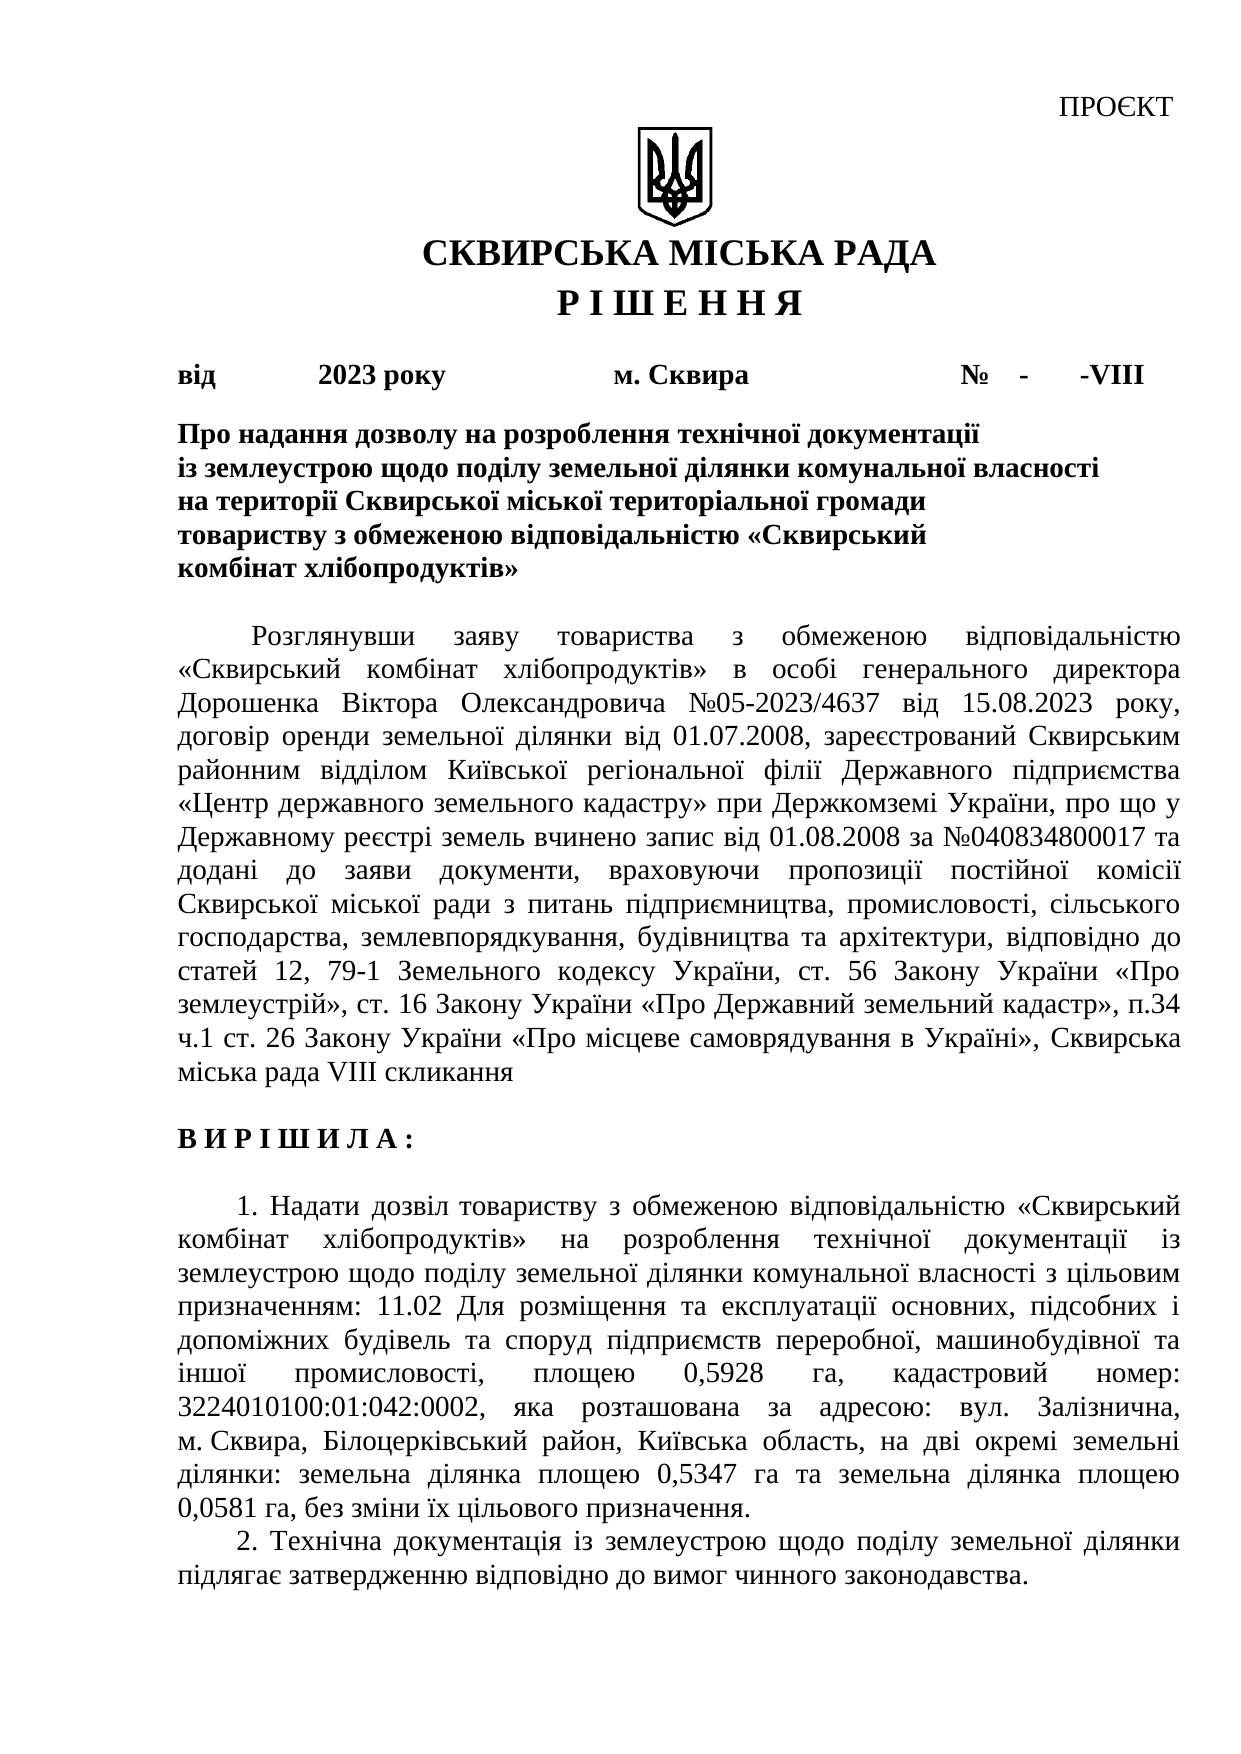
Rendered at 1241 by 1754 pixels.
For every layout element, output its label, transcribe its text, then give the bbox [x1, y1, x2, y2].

text В И Р І Ш И Л А : [177, 1121, 1181, 1154]
text із землеустрою щодо поділу земельної ділянки комунальної власності [177, 450, 1181, 483]
text від 2023 року м. Сквира № - -VIII [177, 357, 1181, 391]
picture [637, 127, 713, 227]
text ПРОЄКТ [177, 89, 1173, 122]
text на території Сквирської міської територіальної громади [177, 483, 1181, 517]
text комбінат хлібопродуктів» [177, 551, 1181, 584]
text СКВИРСЬКА МІСЬКА РАДА [177, 231, 1181, 274]
text 1. Надати дозвіл товариству з обмеженою відповідальністю «Сквирський комбінат хлібопродуктів» на розроблення технічної документації із землеустрою щодо поділу земельної ділянки комунальної власності з цільовим призначенням: 11.02 Для розміщення та експлуатації основних, підсобних і допоміжних будівель та споруд підприємств переробної, машинобудівної та іншої промисловості, площею 0,5928 га, кадастровий номер: 3224010100:01:042:0002, яка розташована за адресою: вул. Залізнична, м. Сквира, Білоцерківський район, Київська область, на дві окремі земельні ділянки: земельна ділянка площею 0,5347 га та земельна ділянка площею 0,0581 га, без зміни їх цільового призначення. [177, 1188, 1181, 1523]
text товариству з обмеженою відповідальністю «Сквирський [177, 517, 1181, 551]
text 2. Технічна документація із землеустрою щодо поділу земельної ділянки підлягає затвердженню відповідно до вимог чинного законодавства. [177, 1523, 1181, 1590]
text Розглянувши заяву товариства з обмеженою відповідальністю «Сквирський комбінат хлібопродуктів» в особі генерального директора Дорошенка Віктора Олександровича №05-2023/4637 від 15.08.2023 року, договір оренди земельної ділянки від 01.07.2008, зареєстрований Сквирським районним відділом Київської регіональної філії Державного підприємства «Центр державного земельного кадастру» при Держкомземі України, про що у Державному реєстрі земель вчинено запис від 01.08.2008 за №040834800017 та додані до заяви документи, враховуючи пропозиції постійної комісії Сквирської міської ради з питань підприємництва, промисловості, сільського господарства, землевпорядкування, будівництва та архітектури, відповідно до статей 12, 79-1 Земельного кодексу України, ст. 56 Закону України «Про землеустрій», ст. 16 Закону України «Про Державний земельний кадастр», п.34 ч.1 ст. 26 Закону України «Про місцеве самоврядування в Україні», Сквирська міська рада VIIІ скликання [177, 618, 1181, 1087]
text Р І Ш Е Н Н Я [177, 280, 1181, 323]
text Про надання дозволу на розроблення технічної документації [177, 416, 1181, 450]
